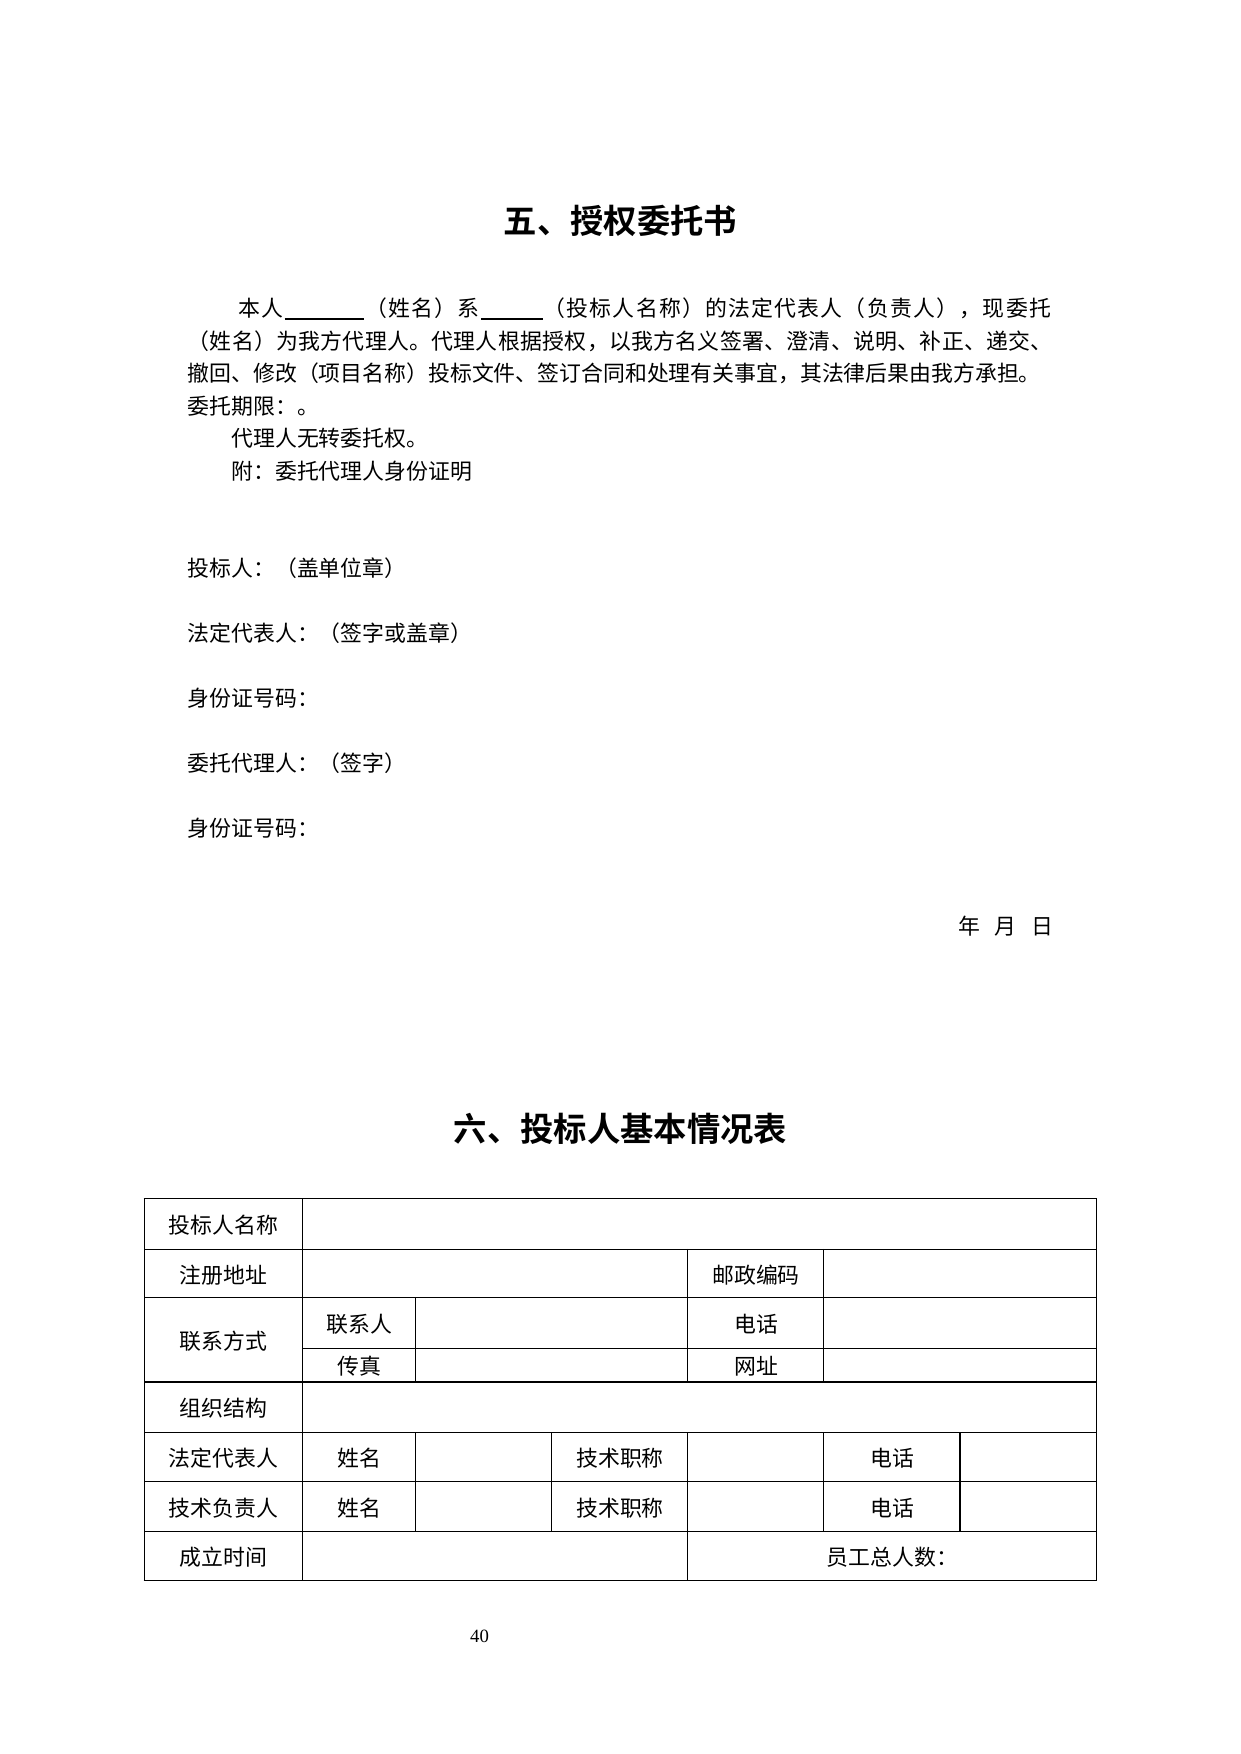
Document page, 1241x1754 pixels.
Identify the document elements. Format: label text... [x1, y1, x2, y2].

table_cell [416, 1433, 551, 1481]
table_cell 邮政编码 [688, 1250, 823, 1297]
subtitle 五、授权委托书 [187, 187, 1053, 252]
table_cell 传真 [303, 1349, 415, 1381]
table_cell 技术职称 [552, 1433, 687, 1481]
text 身份证号码： [187, 681, 1053, 713]
text 委托代理人：（签字） [187, 746, 1053, 778]
table_cell 技术负责人 [145, 1482, 302, 1531]
table_cell [688, 1482, 823, 1531]
text 委托期限：。 [187, 388, 1053, 421]
table_cell [303, 1250, 687, 1297]
table_cell 电话 [824, 1482, 959, 1531]
text 附：委托代理人身份证明 [187, 453, 1053, 486]
text 身份证号码： [187, 811, 1053, 843]
text 年 月 日 [187, 908, 1053, 941]
table_cell [824, 1250, 1096, 1297]
table_cell 电话 [688, 1298, 823, 1348]
table_cell 成立时间 [145, 1532, 302, 1579]
subtitle 六、投标人基本情况表 [187, 1094, 1053, 1159]
table_cell [303, 1532, 687, 1579]
text 代理人无转委托权。 [187, 421, 1053, 453]
table_cell 姓名 [303, 1433, 415, 1481]
table_cell 组织结构 [145, 1383, 302, 1432]
text 法定代表人：（签字或盖章） [187, 616, 1053, 648]
table_cell 电话 [824, 1433, 959, 1481]
table_cell [303, 1383, 1096, 1432]
table_cell 姓名 [303, 1482, 415, 1531]
table_cell 技术职称 [552, 1482, 687, 1531]
text 本人 （姓名）系 （投标人名称）的法定代表人（负责人），现委托 （姓名）为我方代理人。代理人根据授权，以我方名义签署、澄清、说明、补正、递交、撤回、修改（项目名称）投标文件、签订合同和处理有关事宜，其法律后果由我方承担。 [187, 291, 1053, 388]
text 投标人：（盖单位章） [187, 551, 1053, 583]
table_cell [416, 1298, 687, 1348]
table_cell 网址 [688, 1349, 823, 1381]
table_cell [824, 1298, 1096, 1348]
table_cell [824, 1349, 1096, 1381]
table_header [303, 1199, 1096, 1249]
table_cell [961, 1433, 1096, 1481]
table_cell [416, 1349, 687, 1381]
table_cell 联系方式 [145, 1298, 302, 1381]
table_cell [961, 1482, 1096, 1531]
table_cell 法定代表人 [145, 1433, 302, 1481]
table_cell 员工总人数： [688, 1532, 1096, 1579]
table_header 投标人名称 [145, 1199, 302, 1249]
table_cell [688, 1433, 823, 1481]
table_cell 注册地址 [145, 1250, 302, 1297]
table_cell 联系人 [303, 1298, 415, 1348]
table_cell [416, 1482, 551, 1531]
